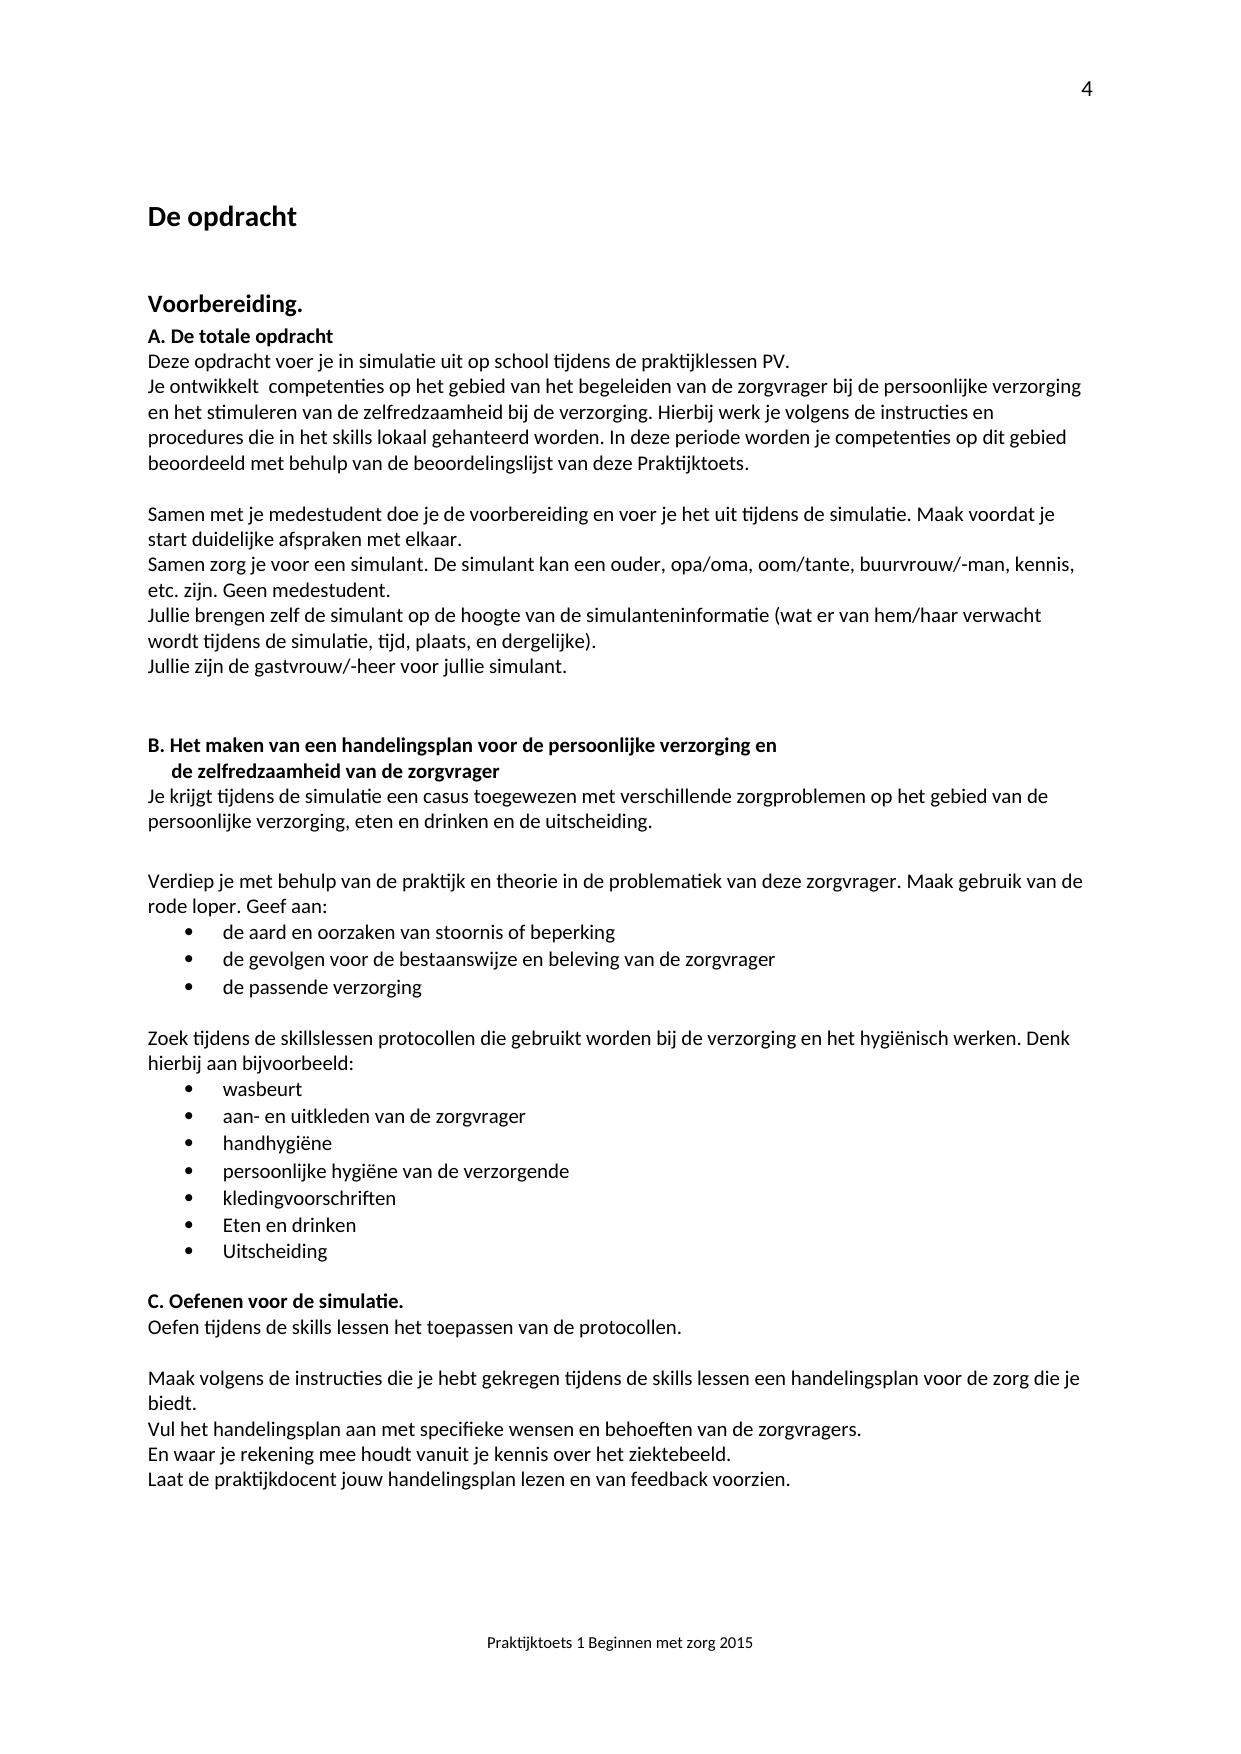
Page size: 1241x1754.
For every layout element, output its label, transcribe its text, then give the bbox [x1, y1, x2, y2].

text Je krijgt tijdens de simulatie een casus toegewezen met verschillende zorgproblemen op het gebied van de persoonlijke verzorging, eten en drinken en de uitscheiding. [148, 783, 1093, 868]
text Samen met je medestudent doe je de voorbereiding en voer je het uit tijdens de simulatie. Maak voordat je start duidelijke afspraken met elkaar. [148, 501, 1093, 552]
text En waar je rekening mee houdt vanuit je kennis over het ziektebeeld. [148, 1441, 1093, 1467]
list handhygiëne [185, 1131, 1093, 1156]
list Uitscheiding [185, 1238, 1093, 1263]
list kledingvoorschriften [185, 1185, 1093, 1211]
text Deze opdracht voer je in simulatie uit op school tijdens de praktijklessen PV. [148, 348, 1093, 374]
subtitle De opdracht [148, 198, 1093, 233]
text A. De totale opdracht [148, 323, 1093, 348]
text C. Oefenen voor de simulatie. [148, 1289, 1093, 1314]
text Zoek tijdens de skillslessen protocollen die gebruikt worden bij de verzorging en het hygiënisch werken. Denk hierbij aan bijvoorbeeld: [148, 1025, 1093, 1076]
text Je ontwikkelt competenties op het gebied van het begeleiden van de zorgvrager bij de persoonlijke verzorging en het stimuleren van de zelfredzaamheid bij de verzorging. Hierbij werk je volgens de instructies en procedures die in het skills lokaal gehanteerd worden. In deze periode worden je competenties op dit gebied beoordeeld met behulp van de beoordelingslijst van deze Praktijktoets. [148, 374, 1093, 475]
list de aard en oorzaken van stoornis of beperking [185, 919, 1093, 944]
list persoonlijke hygiëne van de verzorgende [185, 1158, 1093, 1183]
subtitle Voorbereiding. [148, 288, 1093, 318]
list Eten en drinken [185, 1212, 1093, 1238]
text Jullie zijn de gastvrouw/-heer voor jullie simulant. [148, 653, 1093, 679]
text Verdiep je met behulp van de praktijk en theorie in de problematiek van deze zorgvrager. Maak gebruik van de rode loper. Geef aan: [148, 868, 1093, 919]
list de passende verzorging [185, 974, 1093, 1000]
text Maak volgens de instructies die je hebt gekregen tijdens de skills lessen een handelingsplan voor de zorg die je biedt. [148, 1365, 1093, 1416]
text de zelfredzaamheid van de zorgvrager [148, 758, 1093, 783]
text Jullie brengen zelf de simulant op de hoogte van de simulanteninformatie (wat er van hem/haar verwacht wordt tijdens de simulatie, tijd, plaats, en dergelijke). [148, 602, 1093, 653]
list aan- en uitkleden van de zorgvrager [185, 1103, 1093, 1129]
text Vul het handelingsplan aan met specifieke wensen en behoeften van de zorgvragers. [148, 1416, 1093, 1441]
text Samen zorg je voor een simulant. De simulant kan een ouder, opa/oma, oom/tante, buurvrouw/-man, kennis, etc. zijn. Geen medestudent. [148, 552, 1093, 602]
text Oefen tijdens de skills lessen het toepassen van de protocollen. [148, 1314, 1093, 1339]
list de gevolgen voor de bestaanswijze en beleving van de zorgvrager [185, 947, 1093, 972]
list wasbeurt [185, 1076, 1093, 1101]
text Laat de praktijkdocent jouw handelingsplan lezen en van feedback voorzien. [148, 1467, 1093, 1492]
text B. Het maken van een handelingsplan voor de persoonlijke verzorging en [148, 732, 1093, 758]
